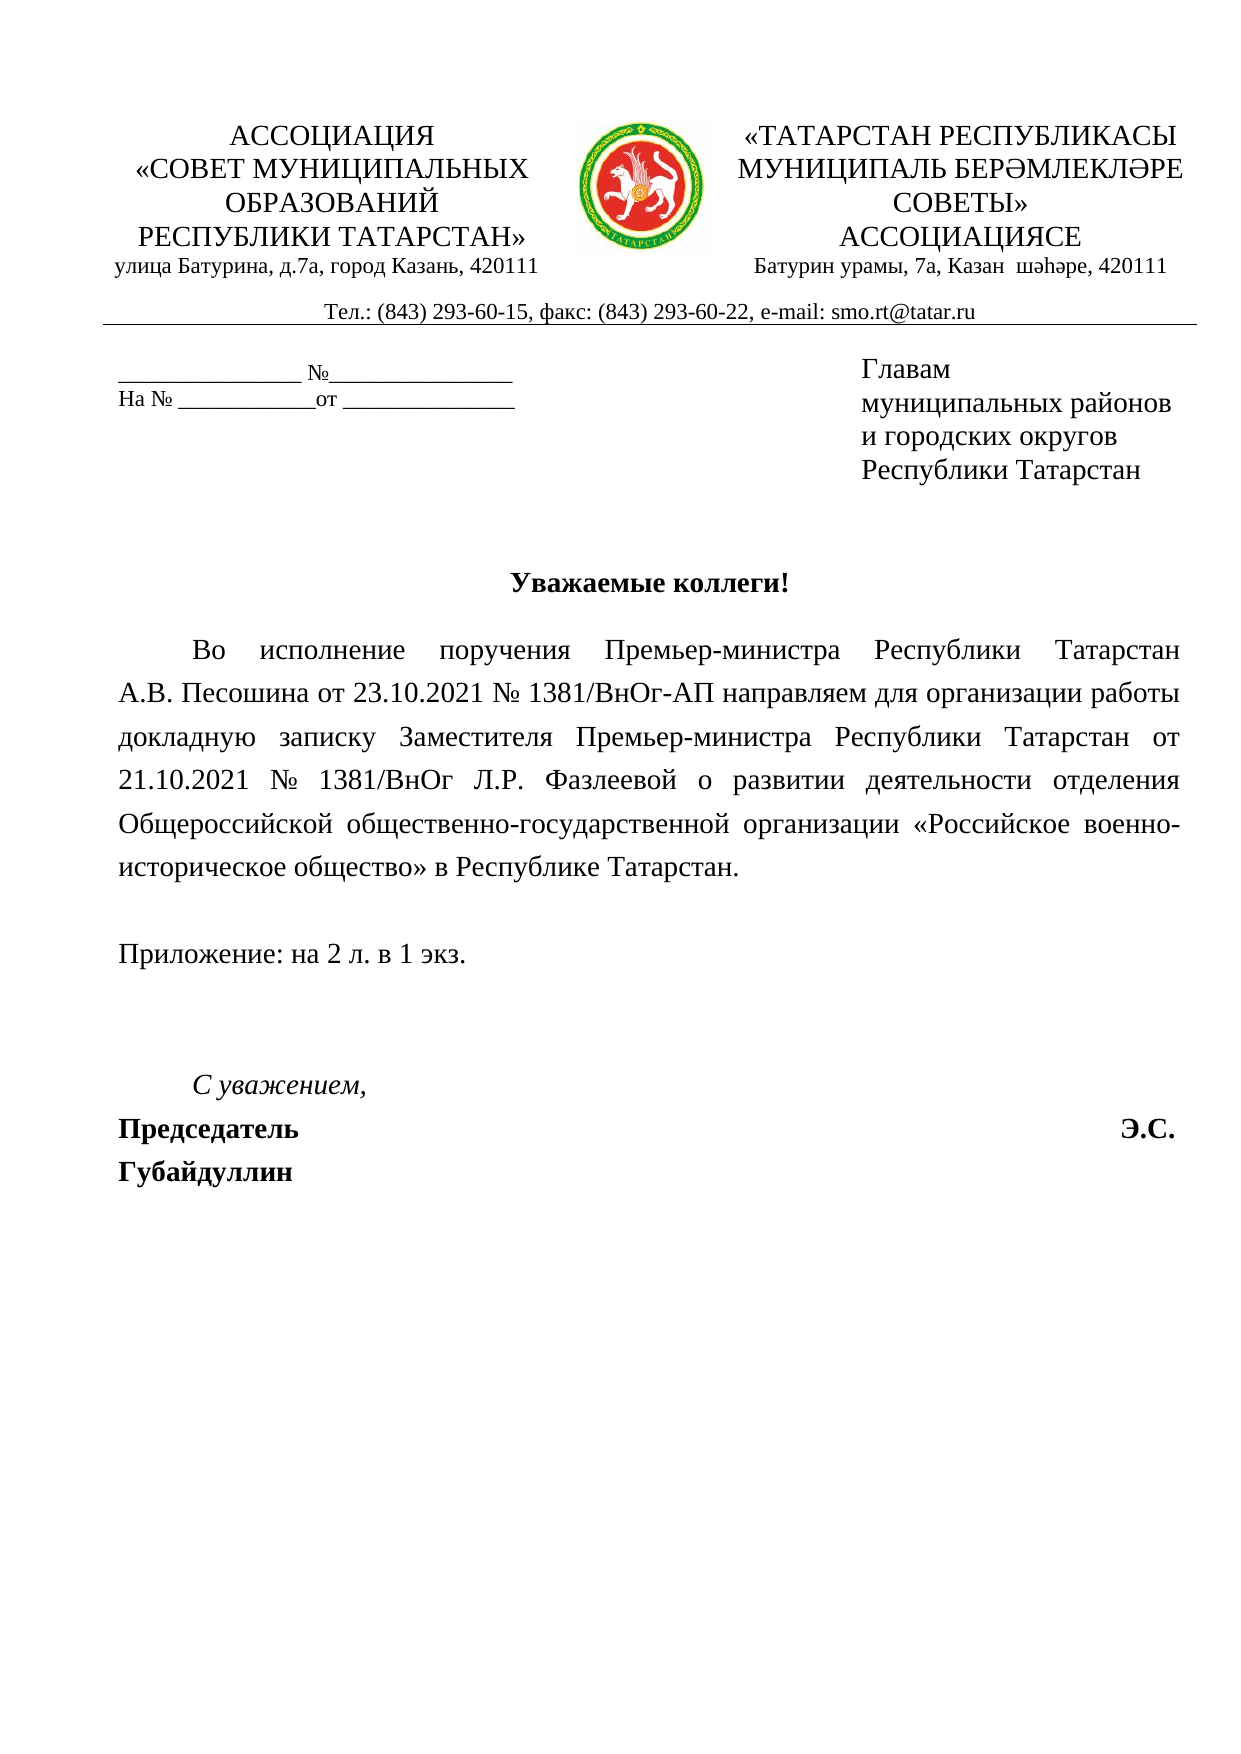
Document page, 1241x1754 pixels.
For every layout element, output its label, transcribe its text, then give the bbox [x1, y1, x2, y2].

table_cell Тел.: (843) 293-60-15, факс: (843) 293-60-22, e-mail: smo.rt@tatar.ru [103, 279, 1197, 324]
table_header [561, 118, 724, 279]
text На № ____________от _______________ [118, 385, 846, 411]
picture [572, 118, 713, 258]
text Председатель Э.С. Губайдуллин [118, 1111, 1181, 1188]
text Во исполнение поручения Премьер-министра Республики Татарстан А.В. Песошина от 23.10.2021 № 1381/ВнОг-АП направляем для организации работы докладную записку Заместителя Премьер-министра Республики Татарстан от 21.10.2021 № 1381/ВнОг Л.Р. Фазлеевой о развитии деятельности отделения Общероссийской общественно-государственной организации «Российское военно-историческое общество» в Республике Татарстан. [118, 632, 1181, 883]
text Уважаемые коллеги! [118, 565, 1181, 598]
text ________________ №________________ [118, 359, 846, 385]
text Приложение: на 2 л. в 1 экз. [118, 937, 1181, 970]
text С уважением, [118, 1067, 1181, 1101]
table_header АССОЦИАЦИЯ «СОВЕТ МУНИЦИПАЛЬНЫХ ОБРАЗОВАНИЙ РЕСПУБЛИКИ ТАТАРСТАН» улица Батурина, д.7а, город Казань, 420111 [103, 118, 561, 279]
table_header «ТАТАРСТАН РЕСПУБЛИКАСЫ МУНИЦИПАЛЬ БЕРӘМЛЕКЛӘРЕ СОВЕТЫ» АССОЦИАЦИЯСЕ Батурин урамы, 7а, Казан шәһәре, 420111 [724, 118, 1197, 279]
